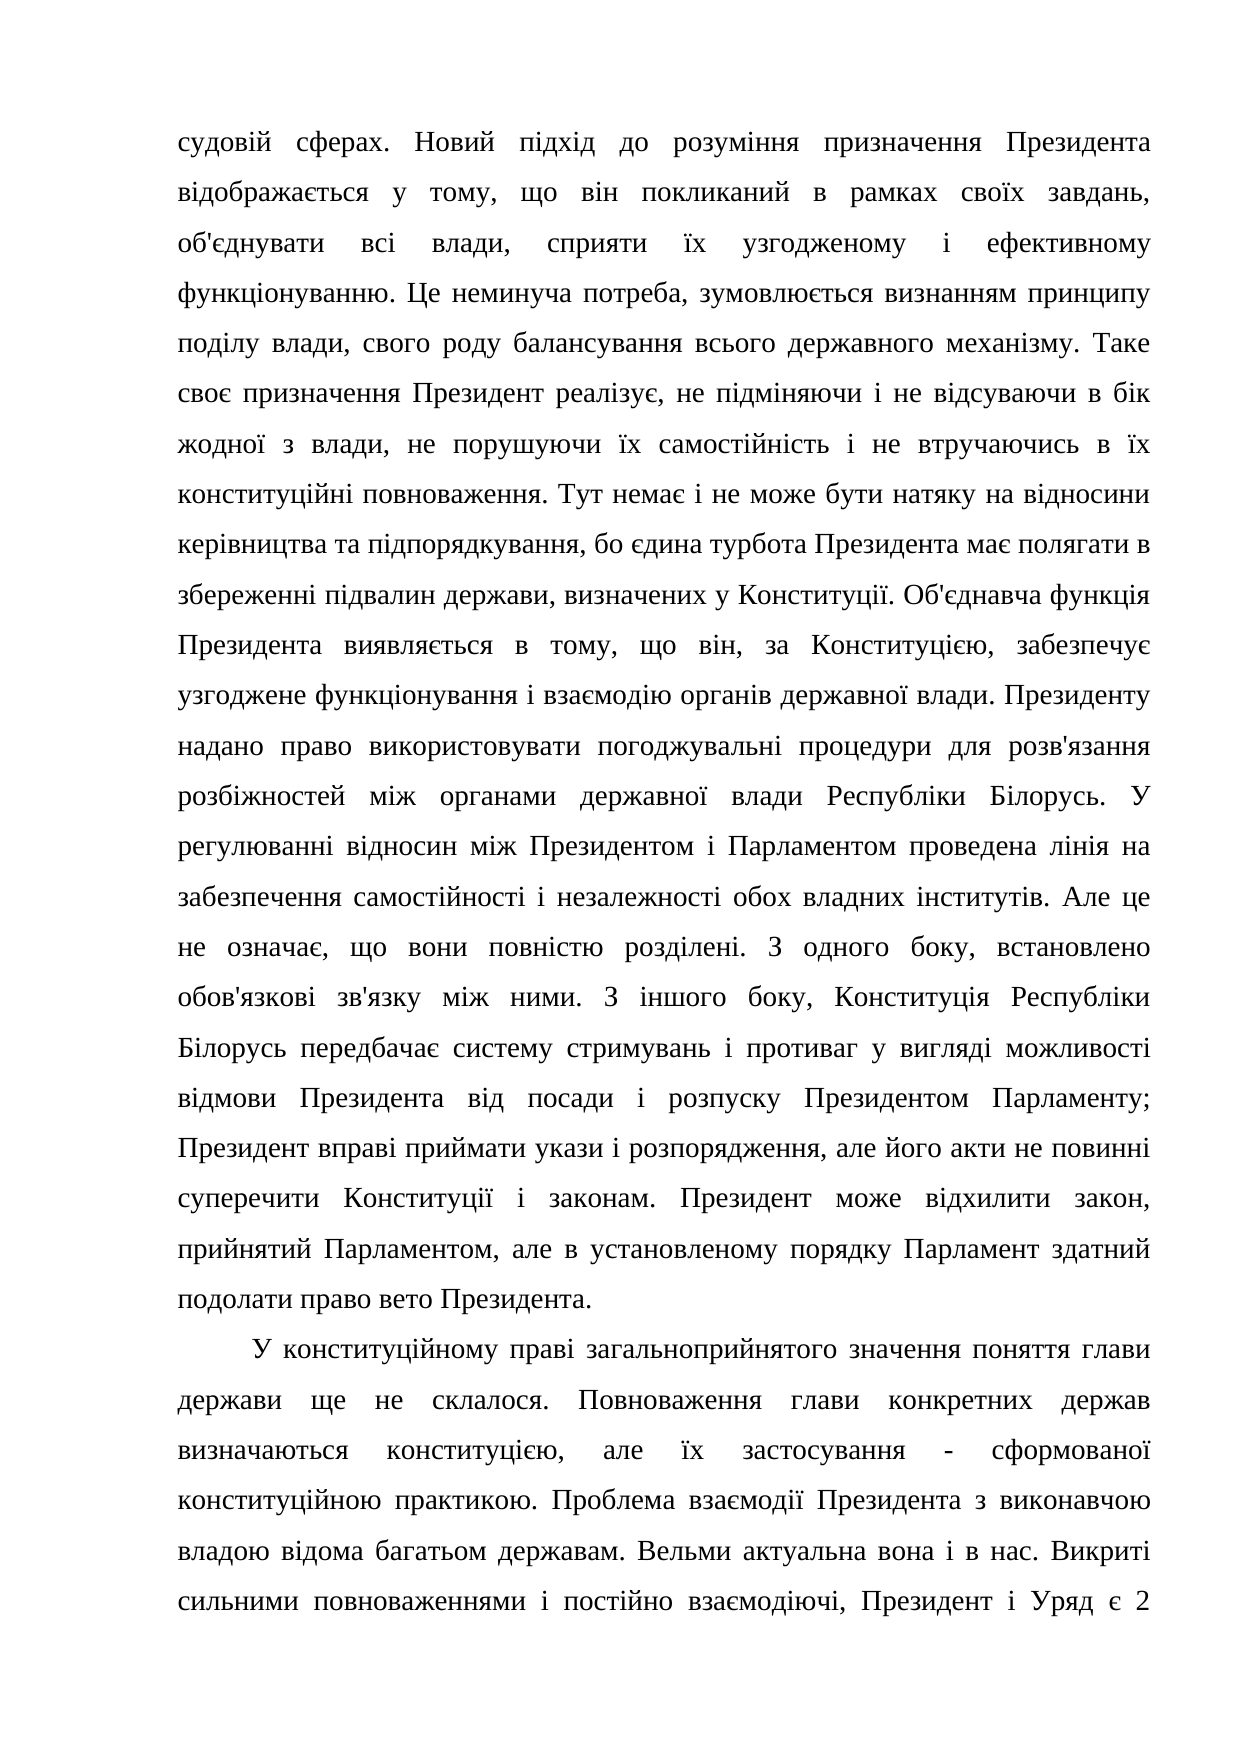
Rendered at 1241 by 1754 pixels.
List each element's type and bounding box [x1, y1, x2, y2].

text [177, 124, 1152, 1315]
text [177, 1332, 1152, 1617]
